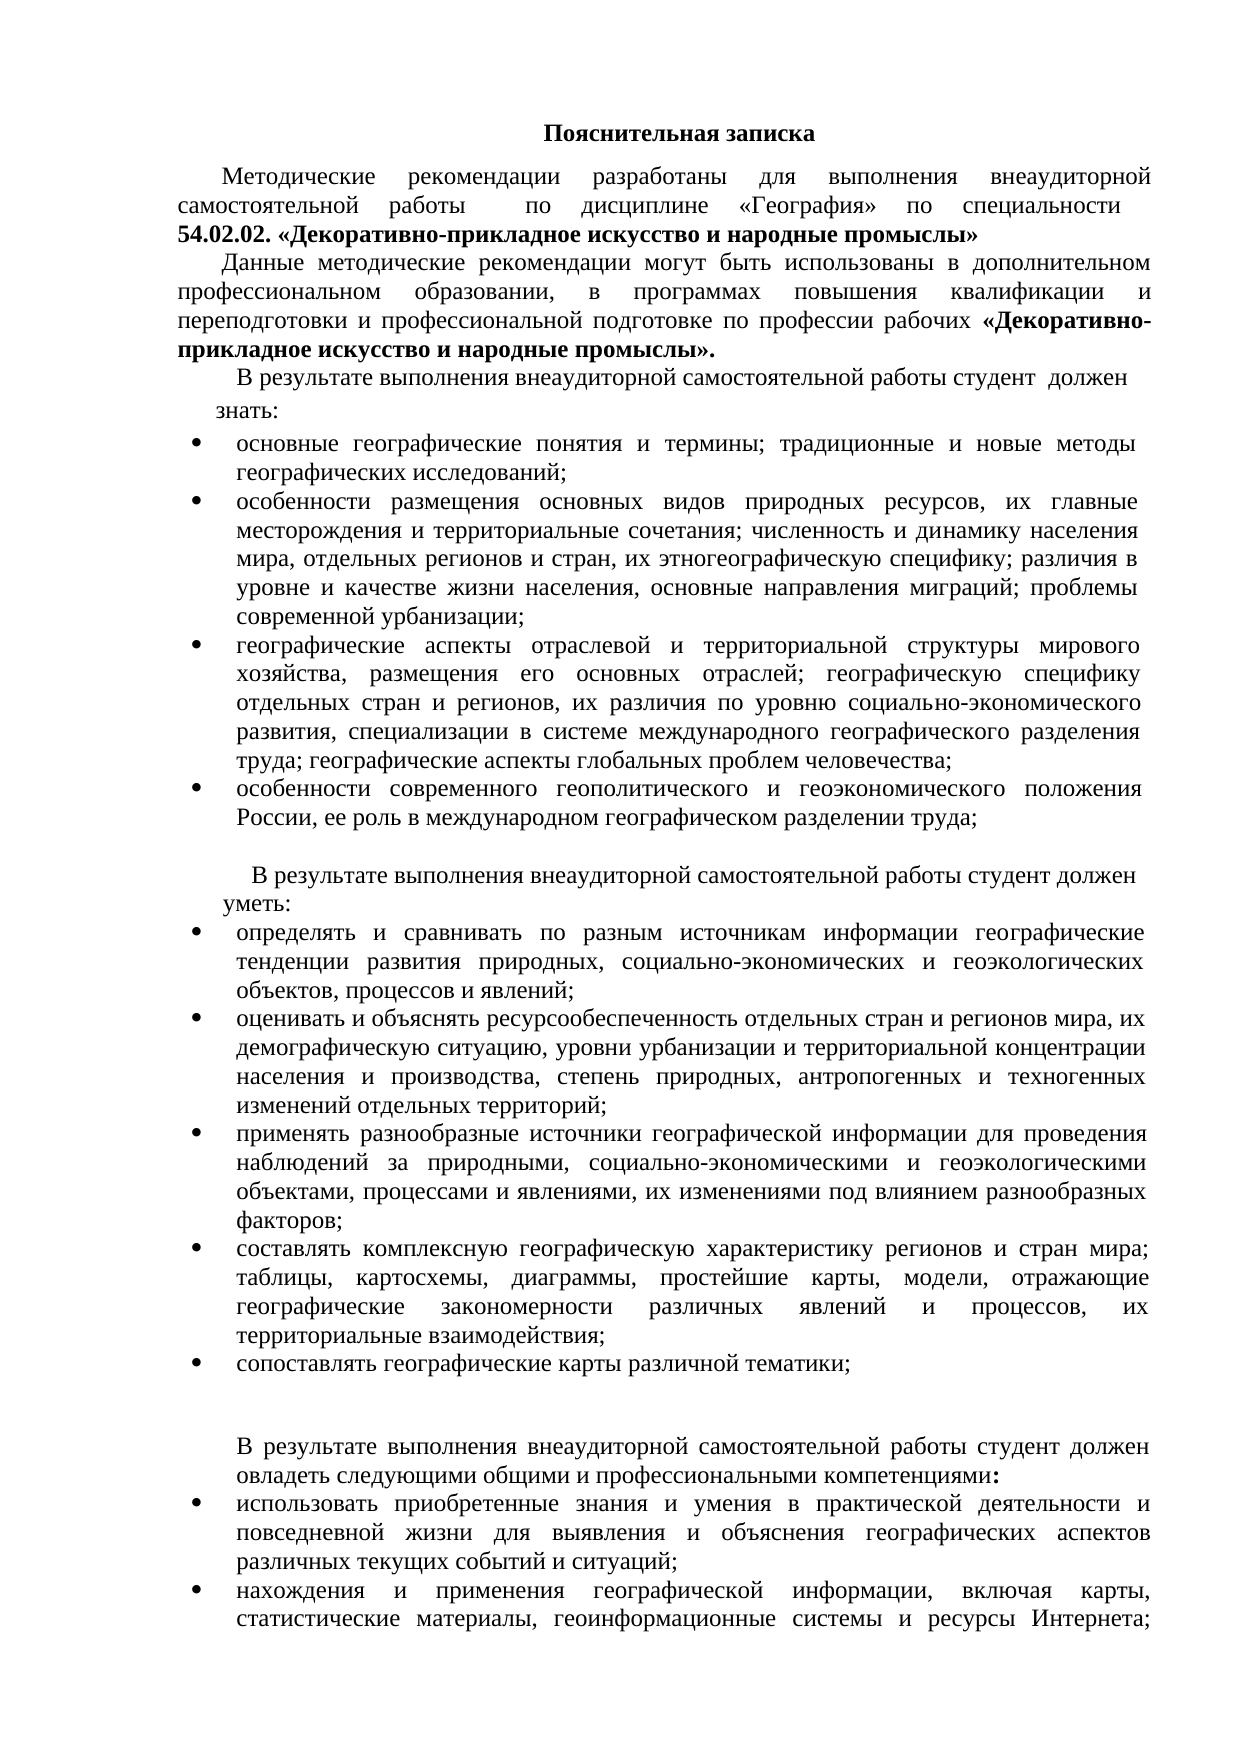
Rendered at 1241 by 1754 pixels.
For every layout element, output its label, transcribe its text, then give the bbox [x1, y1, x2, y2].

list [192, 1575, 1152, 1632]
text Методические рекомендации разработаны для выполнения внеаудиторной самостоятельной работы по дисциплине «География» по специальности 54.02.02. «Декоративно-прикладное искусство и народные промыслы» [177, 161, 1152, 247]
list составлять комплексную географическую характеристику регионов и стран мира; таблицы, картосхемы, диаграммы, простейшие карты, модели, отражающие географические закономерности различных явлений и процессов, их территориальные взаимодействия; [192, 1233, 1149, 1348]
list особенности размещения основных видов природных ресурсов, их главные месторождения и территориальные сочетания; численность и динамику населения мира, отдельных регионов и стран, их этногеографическую специфику; различия в уровне и качестве жизни населения, основные направления миграций; проблемы современной урбанизации; [192, 486, 1138, 630]
subtitle Пояснительная записка [177, 118, 1152, 147]
text В результате выполнения внеаудиторной самостоятельной работы студент должен знать: [215, 362, 1152, 424]
text Данные методические рекомендации могут быть использованы в дополнительном профессиональном образовании, в программах повышения квалификации и переподготовки и профессиональной подготовке по профессии рабочих «Декоративно-прикладное искусство и народные промыслы». [177, 247, 1152, 362]
list основные географические понятия и термины; традиционные и новые методы географических исследований; [192, 428, 1137, 486]
list географические аспекты отраслевой и территориальной структуры мирового хозяйства, размещения его основных отраслей; географическую специфику отдельных стран и регионов, их различия по уровню социально-экономического развития, специализации в системе международного географического разделения труда; географические аспекты глобальных проблем человечества; [192, 630, 1141, 773]
list использовать приобретенные знания и умения в практической деятельности и повседневной жизни для выявления и объяснения географических аспектов различных текущих событий и ситуаций; [192, 1488, 1152, 1575]
list особенности современного геополитического и геоэкономического положения России, ее роль в международном географическом разделении труда; [192, 773, 1143, 831]
text В результате выполнения внеаудиторной самостоятельной работы студент должен уметь: [223, 860, 1152, 917]
list оценивать и объяснять ресурсообеспеченность отдельных стран и регионов мира, их демографическую ситуацию, уровни урбанизации и территориальной концентрации населения и производства, степень природных, антропогенных и техногенных изменений отдельных территорий; [192, 1003, 1146, 1118]
text В результате выполнения внеаудиторной самостоятельной работы студент должен овладеть следующими общими и профессиональными компетенциями: [236, 1431, 1151, 1488]
list определять и сравнивать по разным источникам информации географические тенденции развития природных, социально-экономических и геоэкологических объектов, процессов и явлений; [192, 917, 1144, 1003]
list применять разнообразные источники географической информации для проведения наблюдений за природными, социально-экономическими и геоэкологическими объектами, процессами и явлениями, их изменениями под влиянием разнообразных факторов; [192, 1118, 1147, 1233]
list сопоставлять географические карты различной тематики; [192, 1348, 1152, 1377]
